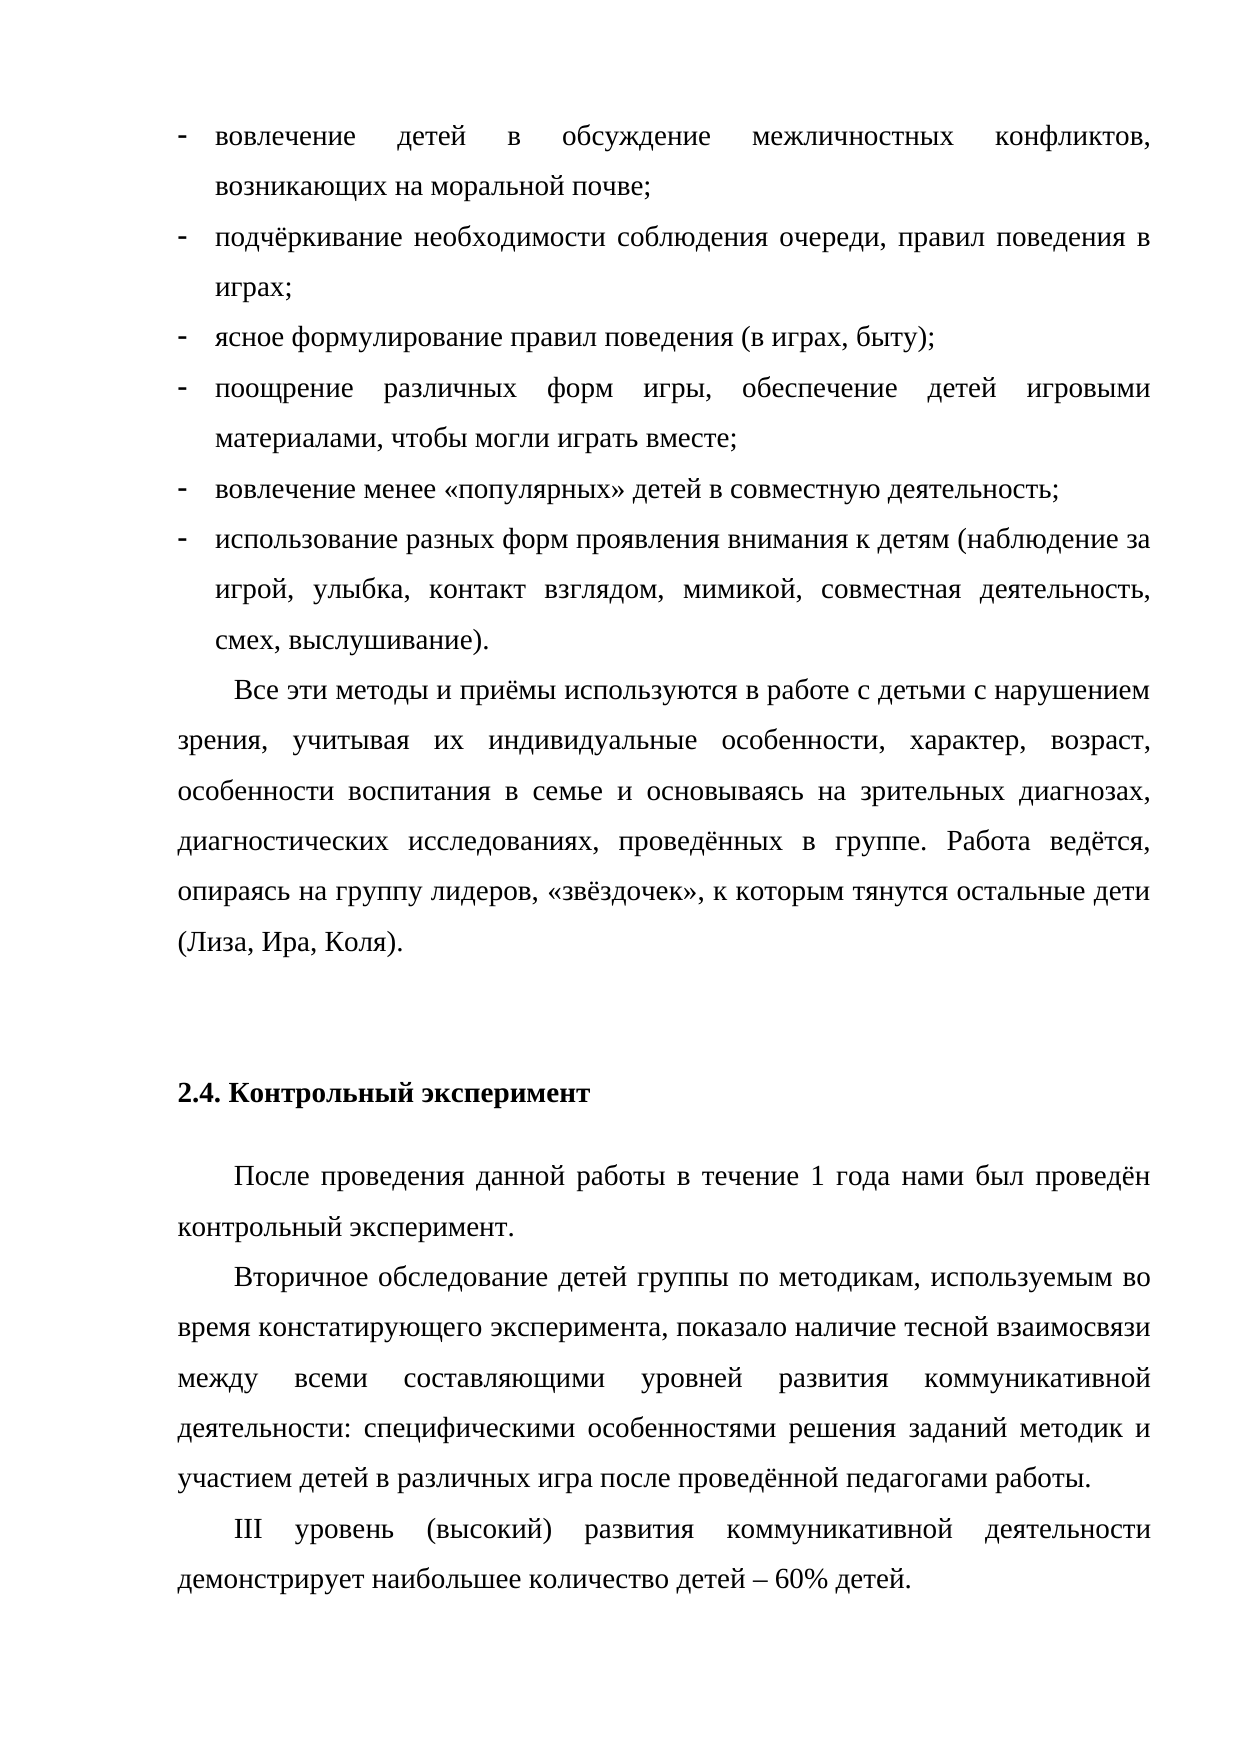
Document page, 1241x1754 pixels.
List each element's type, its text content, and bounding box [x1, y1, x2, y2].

text Вторичное обследование детей группы по методикам, используемым во время констатирующего эксперимента, показало наличие тесной взаимосвязи между всеми составляющими уровней развития коммуникативной деятельности: специфическими особенностями решения заданий методик и участием детей в различных игра после проведённой педагогами работы. [177, 1259, 1152, 1494]
text После проведения данной работы в течение 1 года нами был проведён контрольный эксперимент. [177, 1158, 1152, 1242]
list поощрение различных форм игры, обеспечение детей игровыми материалами, чтобы могли играть вместе; [177, 370, 1152, 454]
list использование разных форм проявления внимания к детям (наблюдение за игрой, улыбка, контакт взглядом, мимикой, совместная деятельность, смех, выслушивание). [177, 521, 1152, 655]
text 2.4. Контрольный эксперимент [177, 1075, 1152, 1108]
list вовлечение детей в обсуждение межличностных конфликтов, возникающих на моральной почве; [177, 118, 1152, 202]
text Все эти методы и приёмы используются в работе с детьми с нарушением зрения, учитывая их индивидуальные особенности, характер, возраст, особенности воспитания в семье и основываясь на зрительных диагнозах, диагностических исследованиях, проведённых в группе. Работа ведётся, опираясь на группу лидеров, «звёздочек», к которым тянутся остальные дети (Лиза, Ира, Коля). [177, 672, 1152, 957]
list подчёркивание необходимости соблюдения очереди, правил поведения в играх; [177, 219, 1152, 303]
list ясное формулирование правил поведения (в играх, быту); [177, 319, 1152, 353]
text III уровень (высокий) развития коммуникативной деятельности демонстрирует наибольшее количество детей – 60% детей. [177, 1511, 1152, 1594]
list вовлечение менее «популярных» детей в совместную деятельность; [177, 471, 1152, 504]
